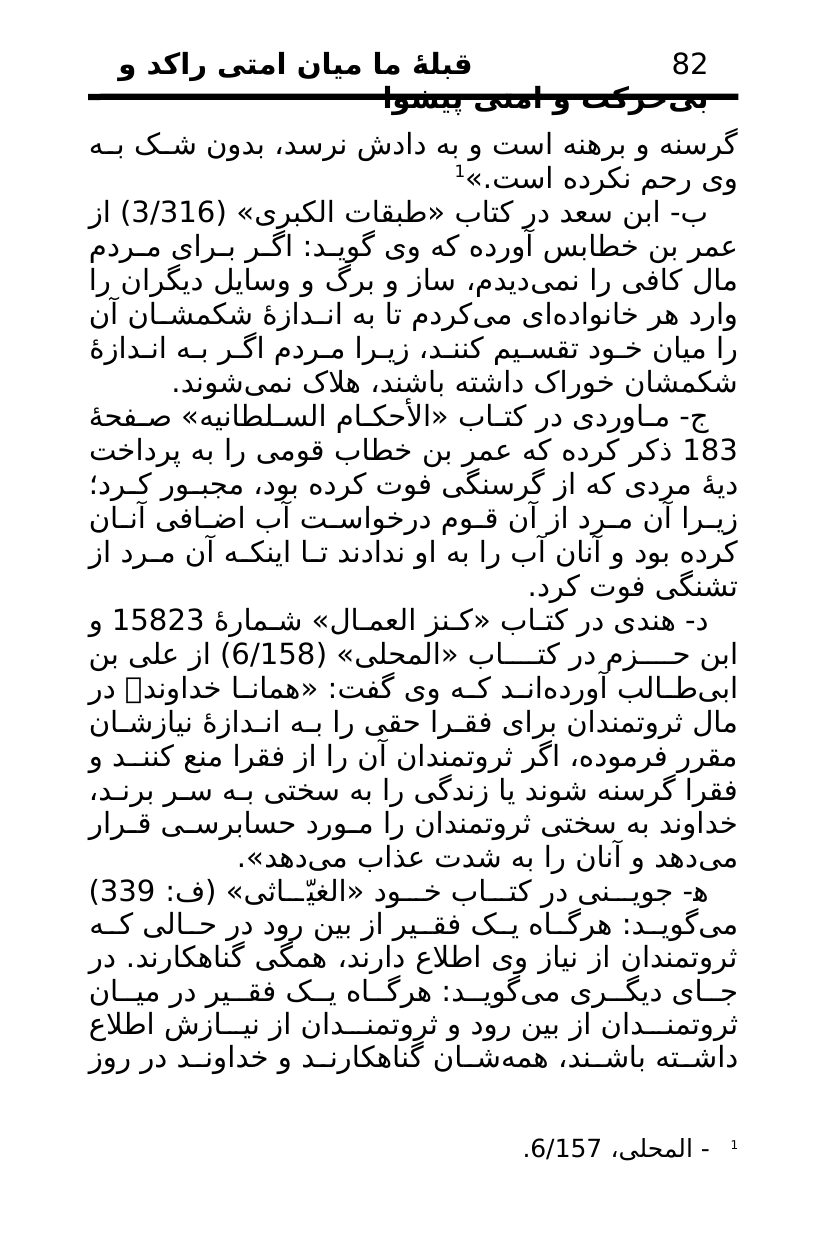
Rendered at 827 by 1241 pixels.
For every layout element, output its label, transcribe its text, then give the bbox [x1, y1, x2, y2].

text ب- ابن سعد در کتاب «طبقات الکبری» (3/316) از عمر بن خطابس آورده که وی گوید: اگر برای مردم مال کافی را نمی‌دیدم، ساز و برگ و وسایل دیگران را وارد هر خانواده‌ای می‌کردم تا به اندازۀ شکمشان آن را میان خود تقسیم کنند، زیرا مردم اگر به اندازۀ شکمشان خوراک داشته باشند، هلاک نمی‌شوند. [89, 196, 738, 399]
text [89, 128, 738, 196]
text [89, 875, 738, 1075]
text د- هندی در کتاب «کنز العمال» شمارۀ 15823 و ابن حزم در کتاب «المحلی» (6/158) از علی بن ابی‌طالب آورده‌اند که وی گفت: «همانا خداوند در مال ثروتمندان برای فقرا حقی را به اندازۀ نیازشان مقرر فرموده، اگر ثروتمندان آن را از فقرا منع کنند و فقرا گرسنه شوند یا زندگی را به سختی به سر برند، خداوند به سختی ثروتمندان را مورد حسابرسی قرار می‌دهد و آنان را به شدت عذاب می‌دهد». [89, 603, 738, 875]
text ج- ماوردی در کتاب «الأحکام السلطانیه» صفحۀ 183 ذکر کرده که عمر بن خطاب قومی را به پرداخت دیۀ مردی که از گرسنگی فوت کرده بود، مجبور کرد؛ زیرا آن مرد از آن قوم درخواست آب اضافی آنان کرده بود و آنان آب را به او ندادند تا اینکه آن مرد از تشنگی فوت کرد. [89, 399, 738, 603]
